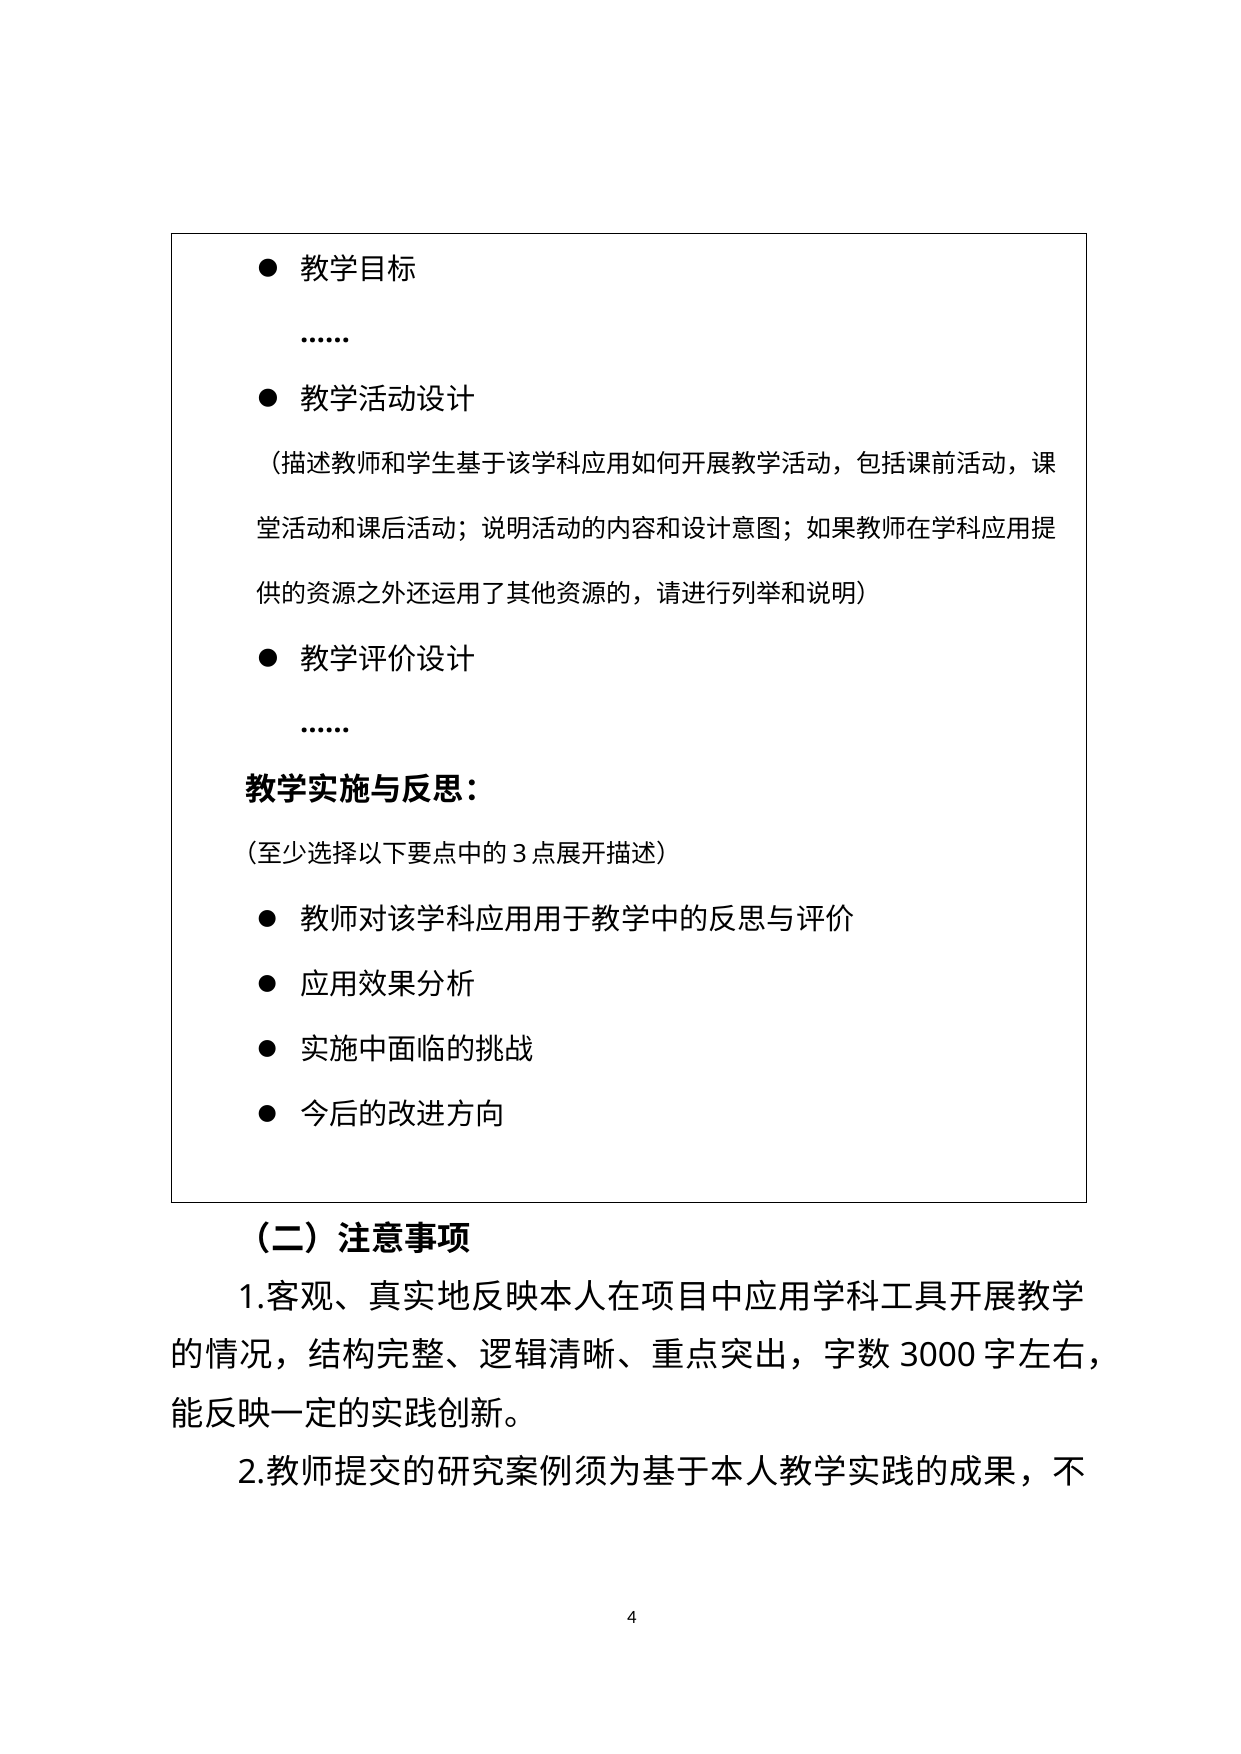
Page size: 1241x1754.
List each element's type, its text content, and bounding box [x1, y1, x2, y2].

text 1.客观、真实地反映本人在项目中应用学科工具开展教学的情况，结构完整、逻辑清晰、重点突出，字数3000字左右，能反映一定的实践创新。 [171, 1262, 1087, 1437]
text （二）注意事项 [171, 1203, 1087, 1262]
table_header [172, 234, 1086, 1202]
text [171, 1437, 1087, 1495]
